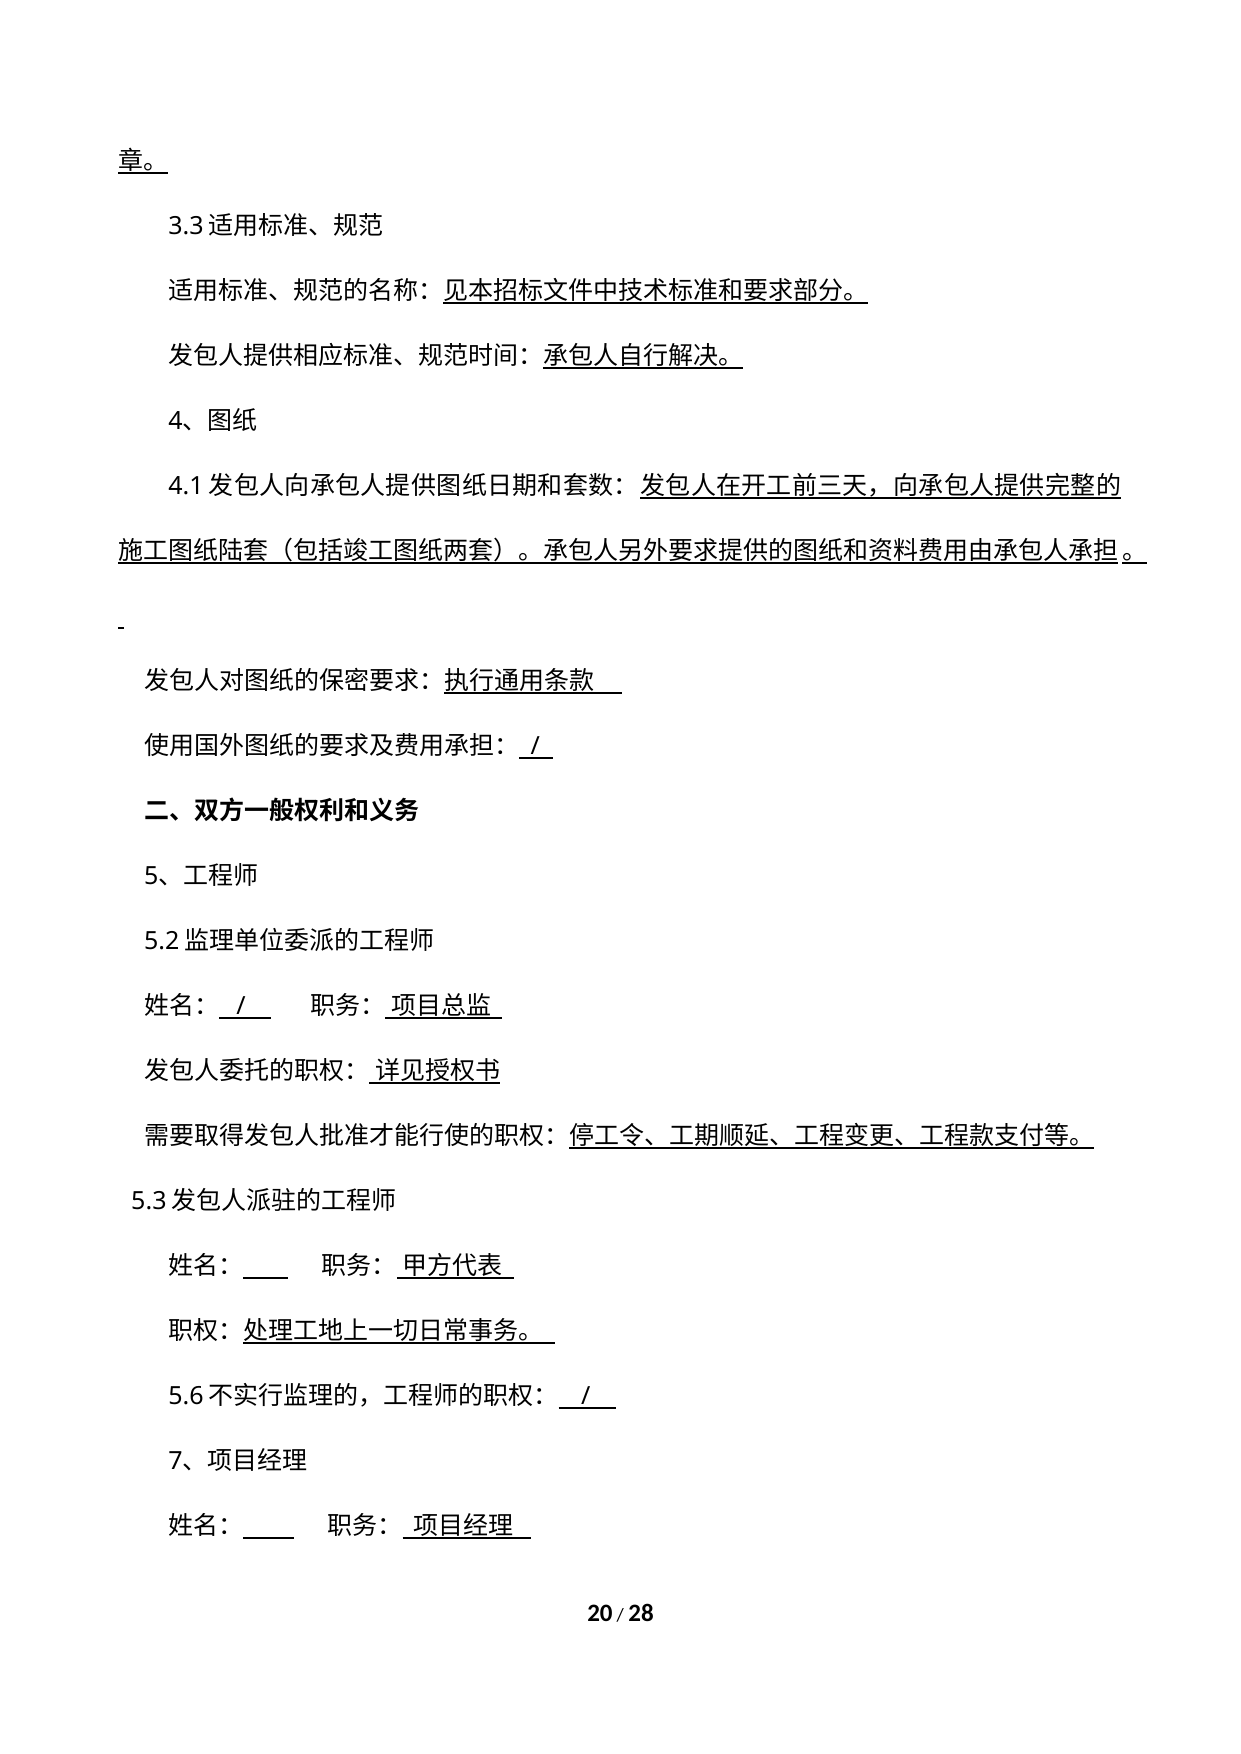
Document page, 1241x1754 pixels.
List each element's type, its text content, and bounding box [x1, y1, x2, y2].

text 3.3适用标准、规范 [118, 191, 1122, 256]
text 发包人提供相应标准、规范时间：承包人自行解决。 [118, 321, 1122, 386]
text 二、双方一般权利和义务 [118, 776, 1122, 841]
text 姓名： 职务： 项目经理 [118, 1491, 1122, 1556]
text 4.1发包人向承包人提供图纸日期和套数：发包人在开工前三天，向承包人提供完整的施工图纸陆套（包括竣工图纸两套）。承包人另外要求提供的图纸和资料费用由承包人承担。 [118, 451, 1122, 646]
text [118, 126, 1122, 191]
text 使用国外图纸的要求及费用承担： / [118, 711, 1122, 776]
text 5.3发包人派驻的工程师 [118, 1166, 1122, 1231]
text 5、工程师 [118, 841, 1122, 906]
text 发包人对图纸的保密要求：执行通用条款 [118, 646, 1122, 711]
text 5.6不实行监理的，工程师的职权： / [118, 1361, 1122, 1426]
text 姓名： / 职务： 项目总监 [118, 971, 1122, 1036]
text 7、项目经理 [118, 1426, 1122, 1491]
text 需要取得发包人批准才能行使的职权：停工令、工期顺延、工程变更、工程款支付等。 [118, 1101, 1122, 1166]
text 5.2监理单位委派的工程师 [118, 906, 1122, 971]
text 姓名： 职务： 甲方代表 [118, 1231, 1122, 1296]
text 发包人委托的职权： 详见授权书 [118, 1036, 1122, 1101]
text 职权：处理工地上一切日常事务。 [118, 1296, 1122, 1361]
text 4、图纸 [118, 386, 1122, 451]
text 适用标准、规范的名称：见本招标文件中技术标准和要求部分。 [118, 256, 1122, 321]
